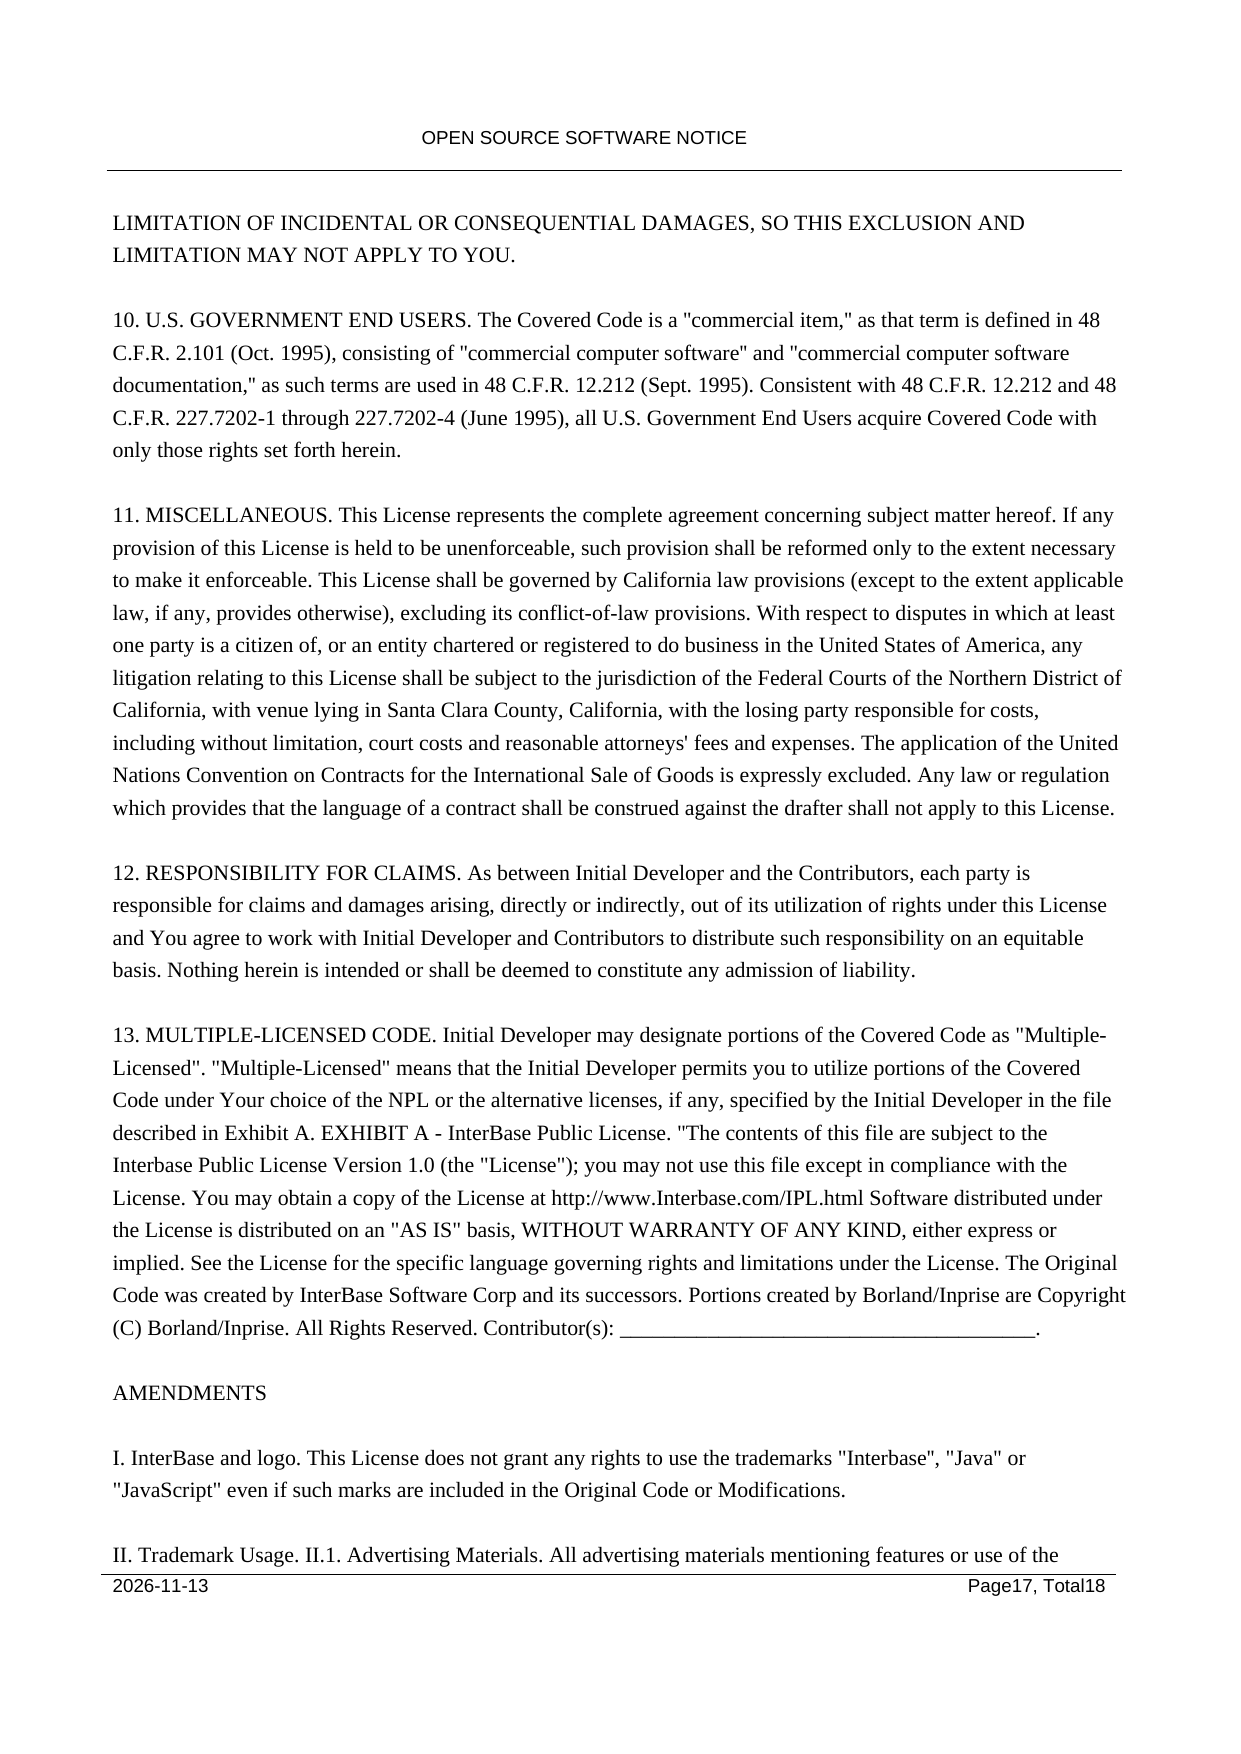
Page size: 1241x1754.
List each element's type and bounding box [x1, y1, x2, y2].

text [112, 206, 1128, 1571]
